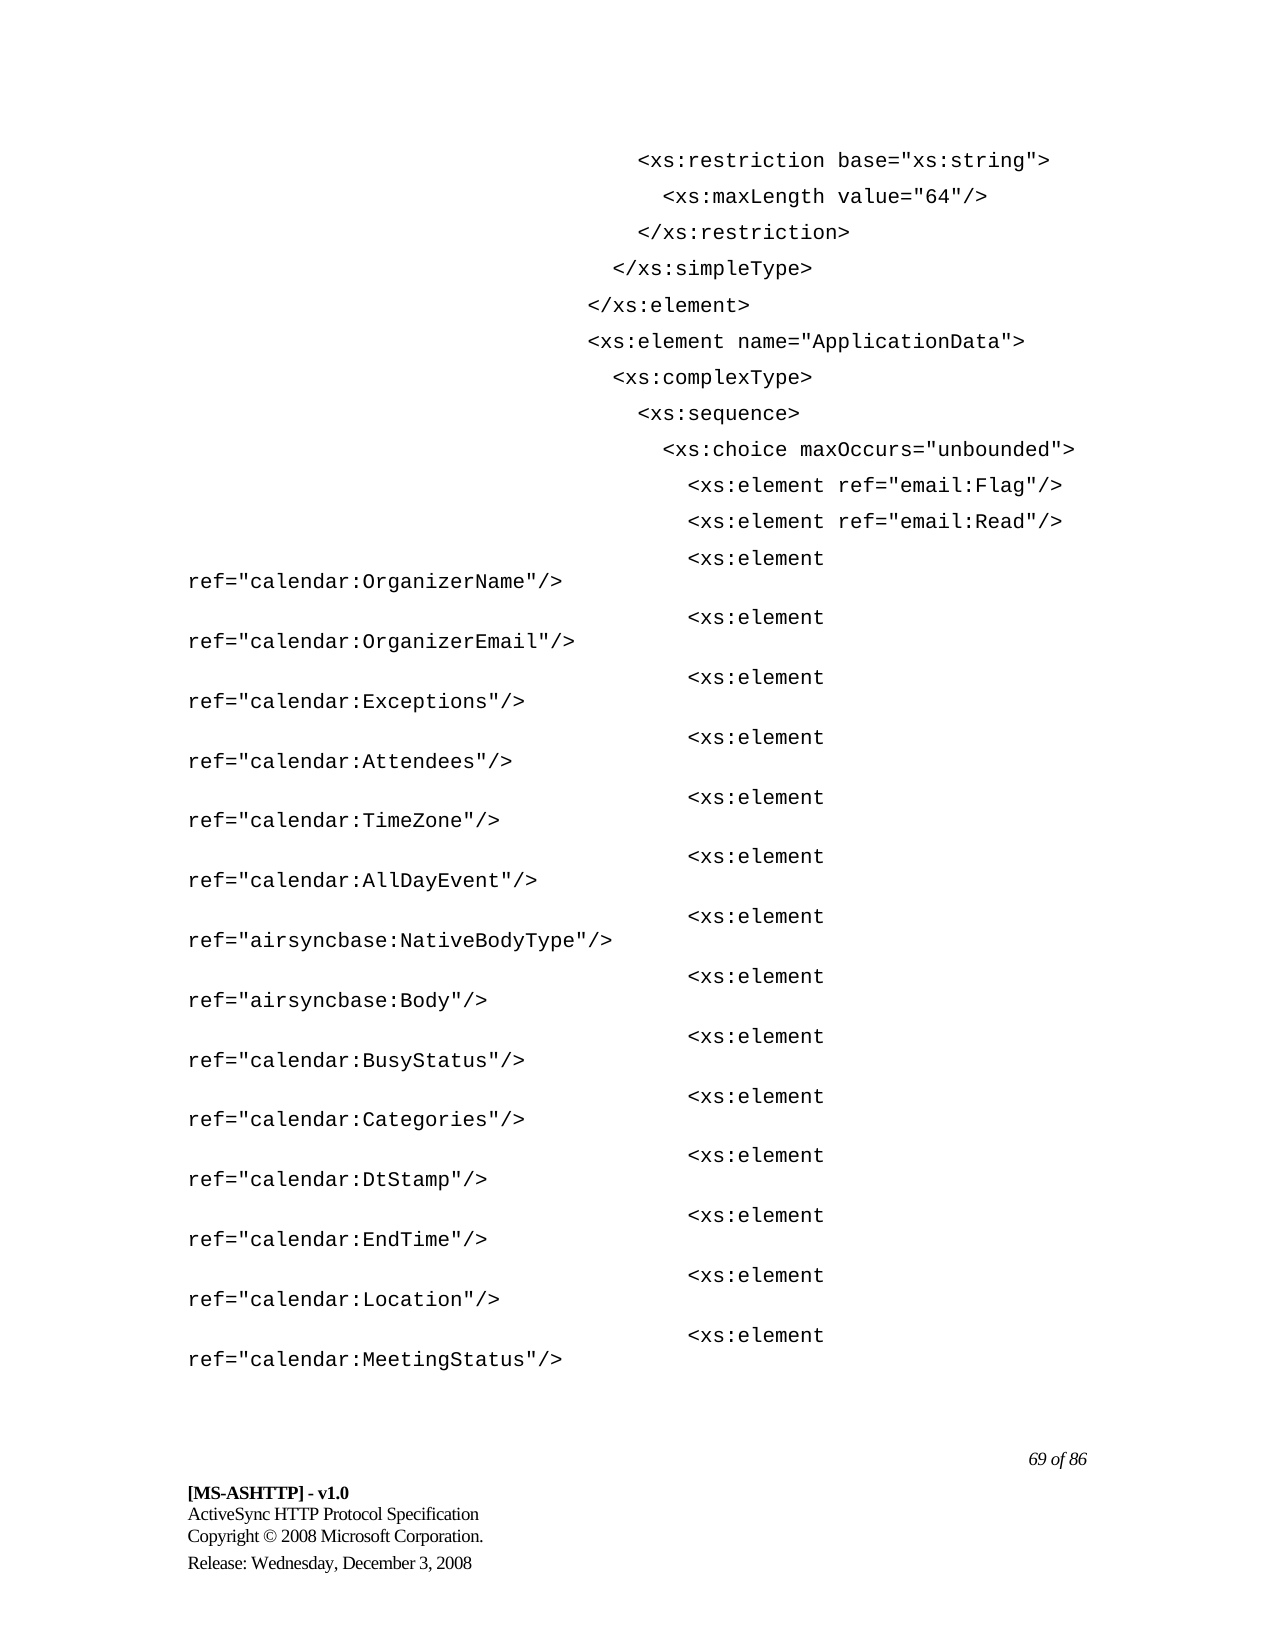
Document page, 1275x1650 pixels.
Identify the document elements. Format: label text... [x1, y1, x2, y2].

text <xs:element ref="email:Read"/> [187, 511, 1087, 535]
text <xs:sequence> [187, 403, 1087, 427]
text </xs:element> [187, 294, 1087, 318]
text <xs:element ref="calendar:Categories"/> [187, 1086, 1087, 1133]
text <xs:element ref="calendar:OrganizerName"/> [187, 548, 1087, 595]
text <xs:element ref="calendar:MeetingStatus"/> [187, 1325, 1087, 1372]
text <xs:element ref="calendar:Location"/> [187, 1265, 1087, 1312]
text <xs:element ref="calendar:AllDayEvent"/> [187, 847, 1087, 894]
text </xs:simpleType> [187, 258, 1087, 282]
text <xs:choice maxOccurs="unbounded"> [187, 439, 1087, 463]
text <xs:element ref="calendar:TimeZone"/> [187, 787, 1087, 834]
text <xs:element ref="airsyncbase:Body"/> [187, 966, 1087, 1013]
text </xs:restriction> [187, 222, 1087, 246]
text <xs:element ref="email:Flag"/> [187, 475, 1087, 499]
text <xs:element ref="calendar:OrganizerEmail"/> [187, 607, 1087, 655]
text <xs:element ref="calendar:Exceptions"/> [187, 667, 1087, 714]
text <xs:element name="ApplicationData"> [187, 331, 1087, 354]
text <xs:element ref="calendar:EndTime"/> [187, 1205, 1087, 1253]
text <xs:element ref="calendar:Attendees"/> [187, 727, 1087, 774]
text <xs:element ref="airsyncbase:NativeBodyType"/> [187, 906, 1087, 954]
text <xs:element ref="calendar:BusyStatus"/> [187, 1026, 1087, 1073]
text <xs:element ref="calendar:DtStamp"/> [187, 1146, 1087, 1193]
text <xs:restriction base="xs:string"> [187, 150, 1087, 174]
text <xs:complexType> [187, 367, 1087, 391]
text <xs:maxLength value="64"/> [187, 186, 1087, 210]
